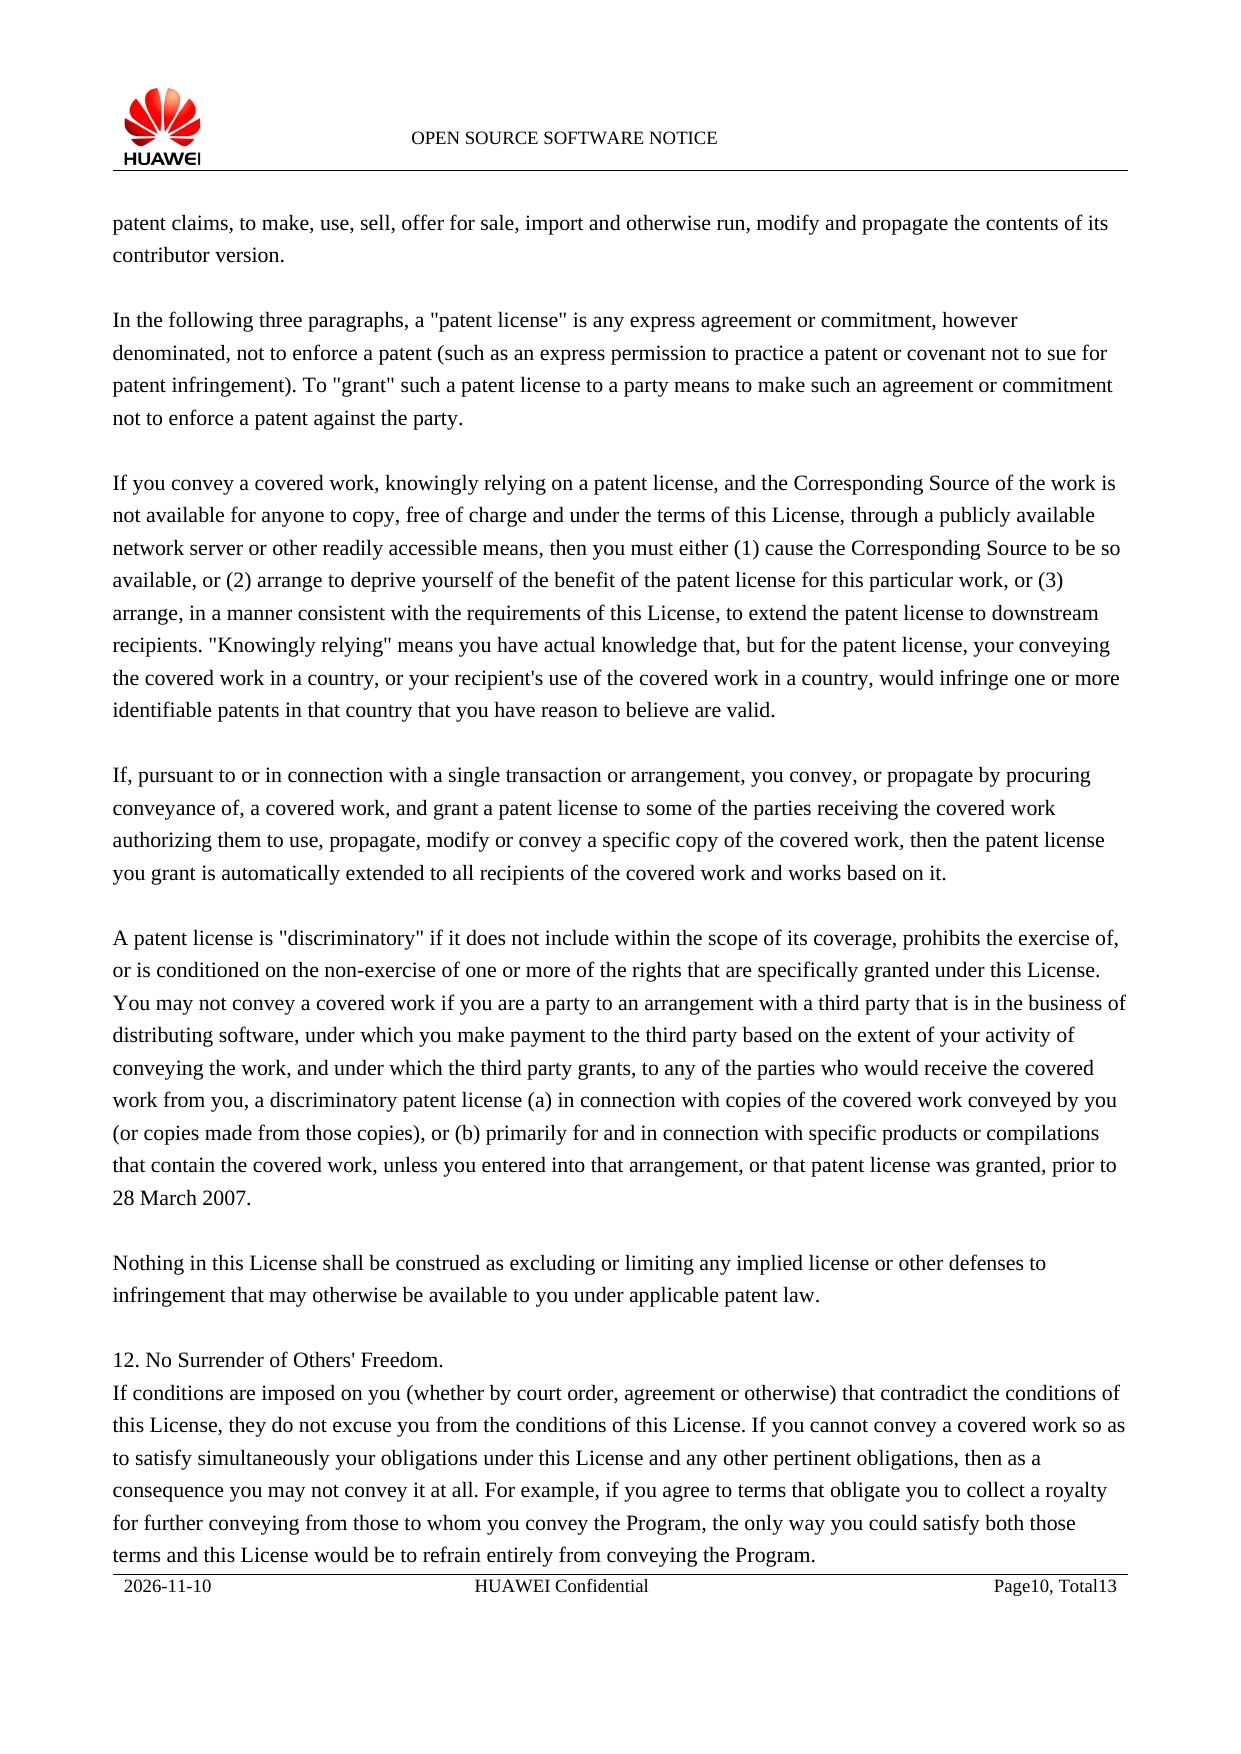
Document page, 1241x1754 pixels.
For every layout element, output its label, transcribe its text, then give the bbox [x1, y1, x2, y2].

picture [124, 88, 201, 165]
